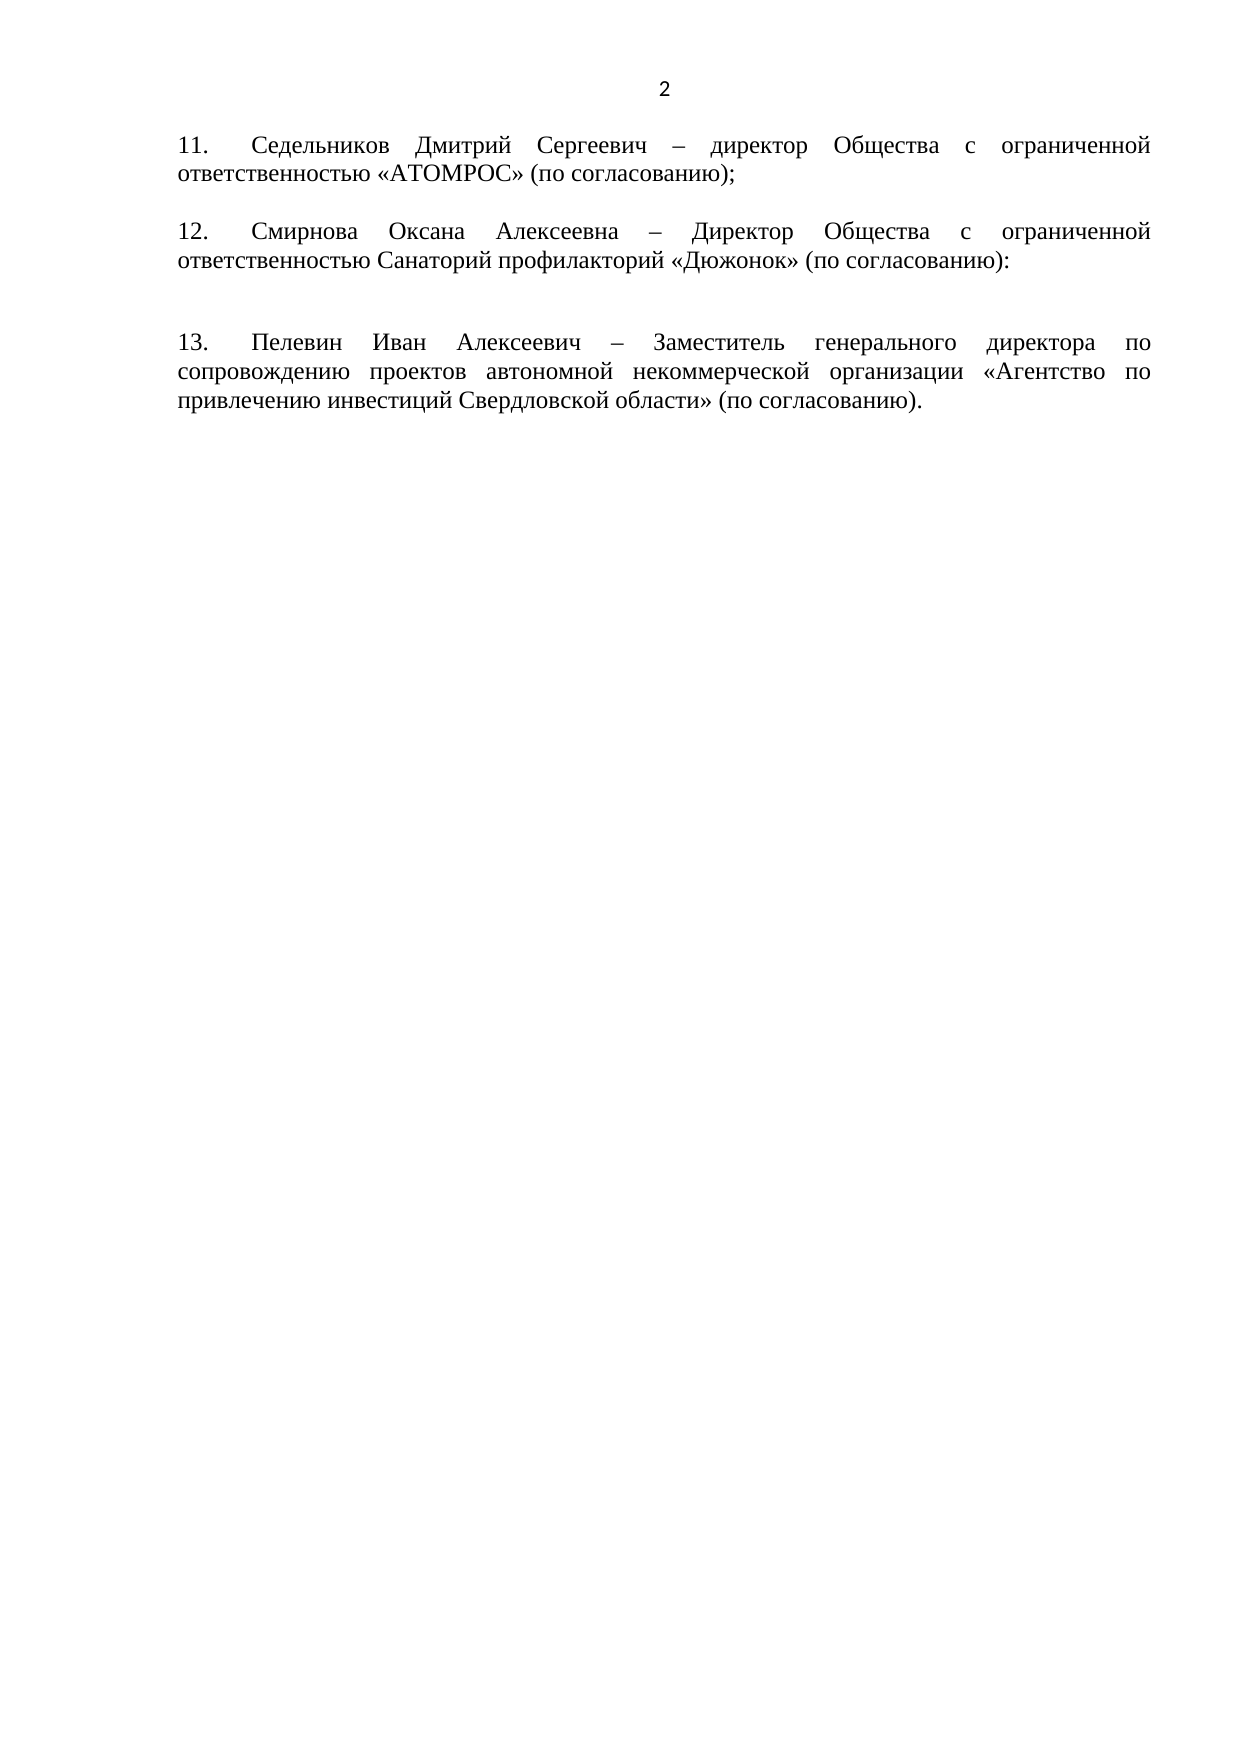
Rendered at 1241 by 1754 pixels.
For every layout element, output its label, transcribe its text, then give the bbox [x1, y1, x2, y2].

list Седельников Дмитрий Сергеевич – директор Общества с ограниченной ответственностью «АТОМРОС» (по согласованию); [177, 130, 1152, 187]
list Смирнова Оксана Алексеевна – Директор Общества с ограниченной ответственностью Санаторий профилакторий «Дюжонок» (по согласованию): [177, 216, 1152, 273]
list Пелевин Иван Алексеевич – Заместитель генерального директора по сопровождению проектов автономной некоммерческой организации «Агентство по привлечению инвестиций Свердловской области» (по согласованию). [177, 327, 1152, 414]
